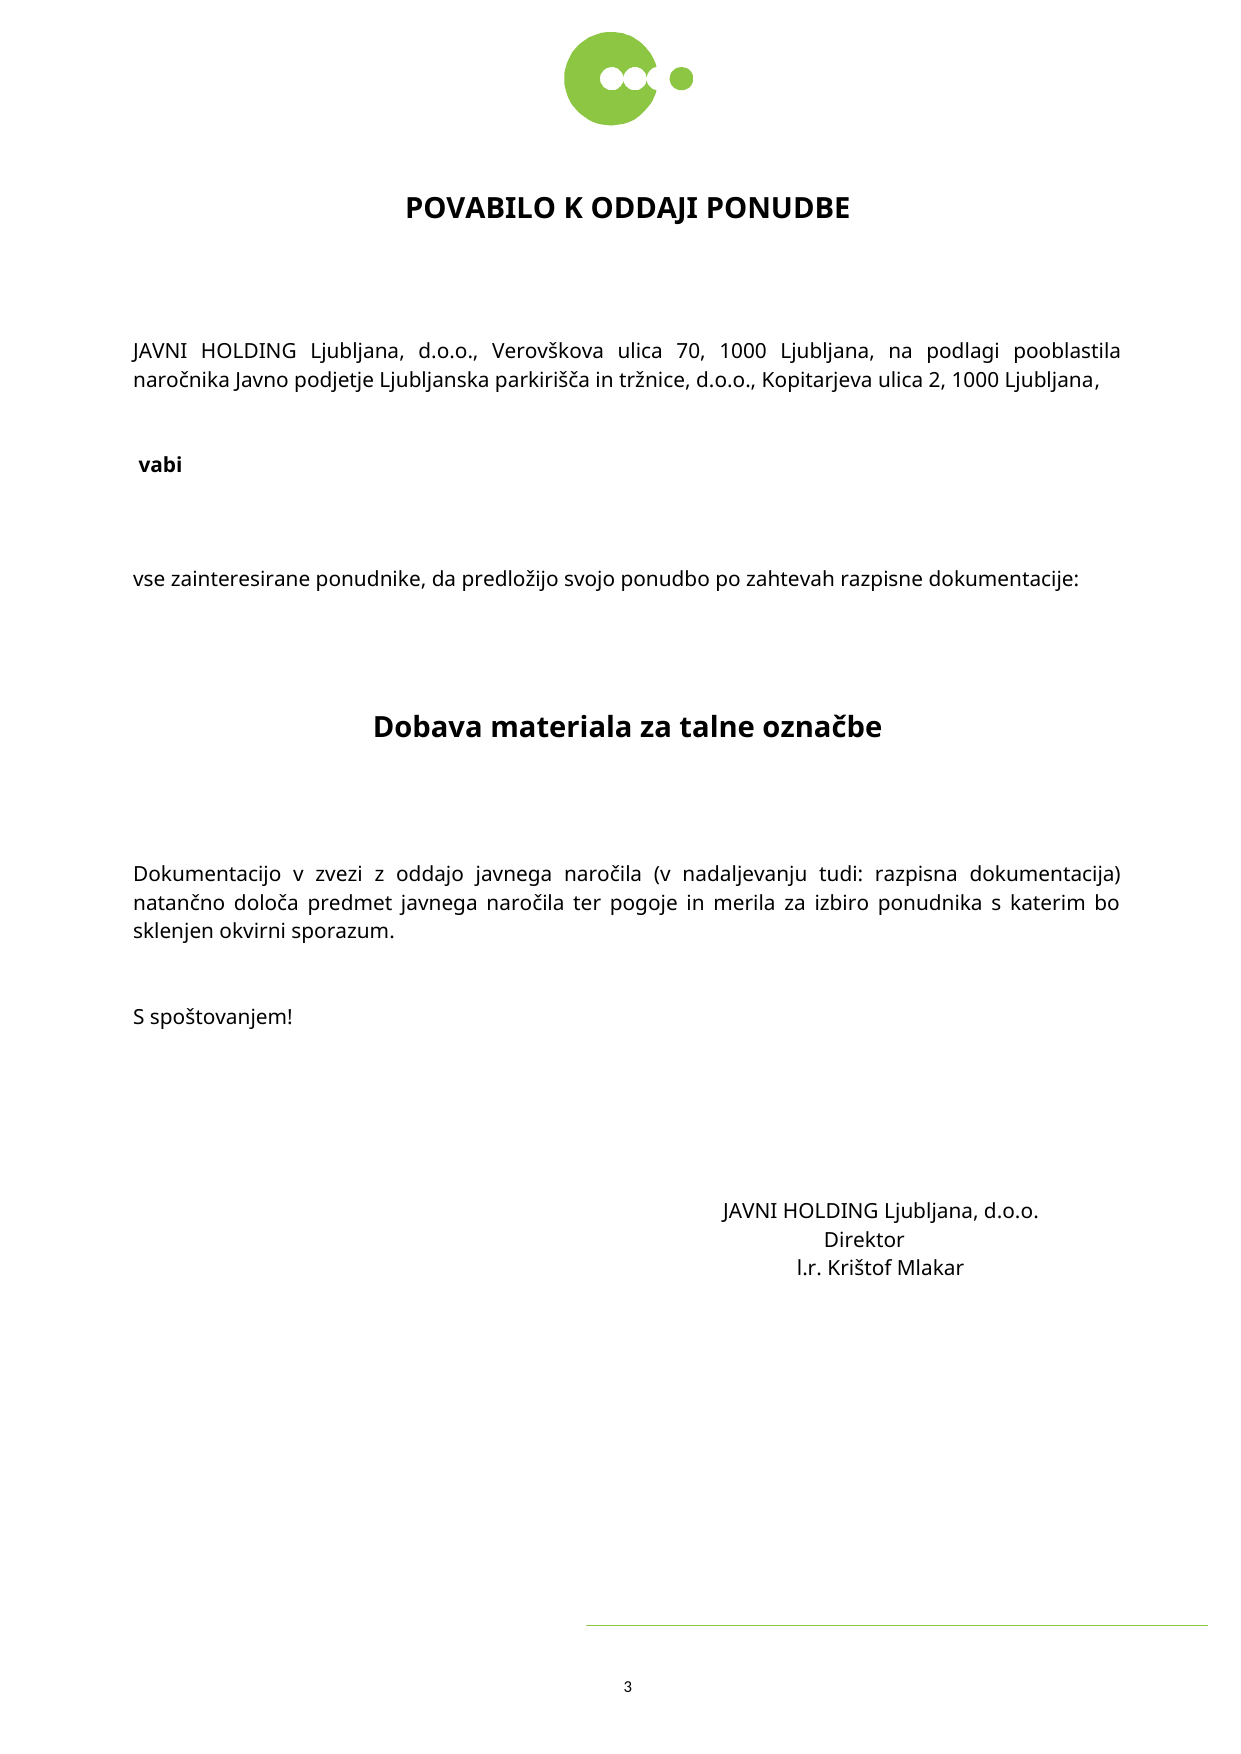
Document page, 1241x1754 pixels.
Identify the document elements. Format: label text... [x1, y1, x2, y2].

subtitle POVABILO K ODDAJI PONUDBE [133, 187, 1122, 227]
text Dokumentacijo v zvezi z oddajo javnega naročila (v nadaljevanju tudi: razpisna dokumentacija) natančno določa predmet javnega naročila ter pogoje in merila za izbiro ponudnika s katerim bo sklenjen okvirni sporazum. [133, 859, 1122, 945]
text vabi [133, 450, 1122, 479]
text l.r. Krištof Mlakar [723, 1253, 1122, 1282]
text S spoštovanjem! [133, 1002, 1122, 1030]
text Dobava materiala za talne označbe [133, 706, 1122, 746]
text vse zainteresirane ponudnike, da predložijo svojo ponudbo po zahtevah razpisne dokumentacije: [133, 564, 1122, 592]
text JAVNI HOLDING Ljubljana, d.o.o. [649, 1196, 1122, 1225]
text Direktor [797, 1225, 1122, 1253]
text JAVNI HOLDING Ljubljana, d.o.o., Verovškova ulica 70, 1000 Ljubljana, na podlagi pooblastila naročnika Javno podjetje Ljubljanska parkirišča in tržnice, d.o.o., Kopitarjeva ulica 2, 1000 Ljubljana, [133, 336, 1122, 393]
